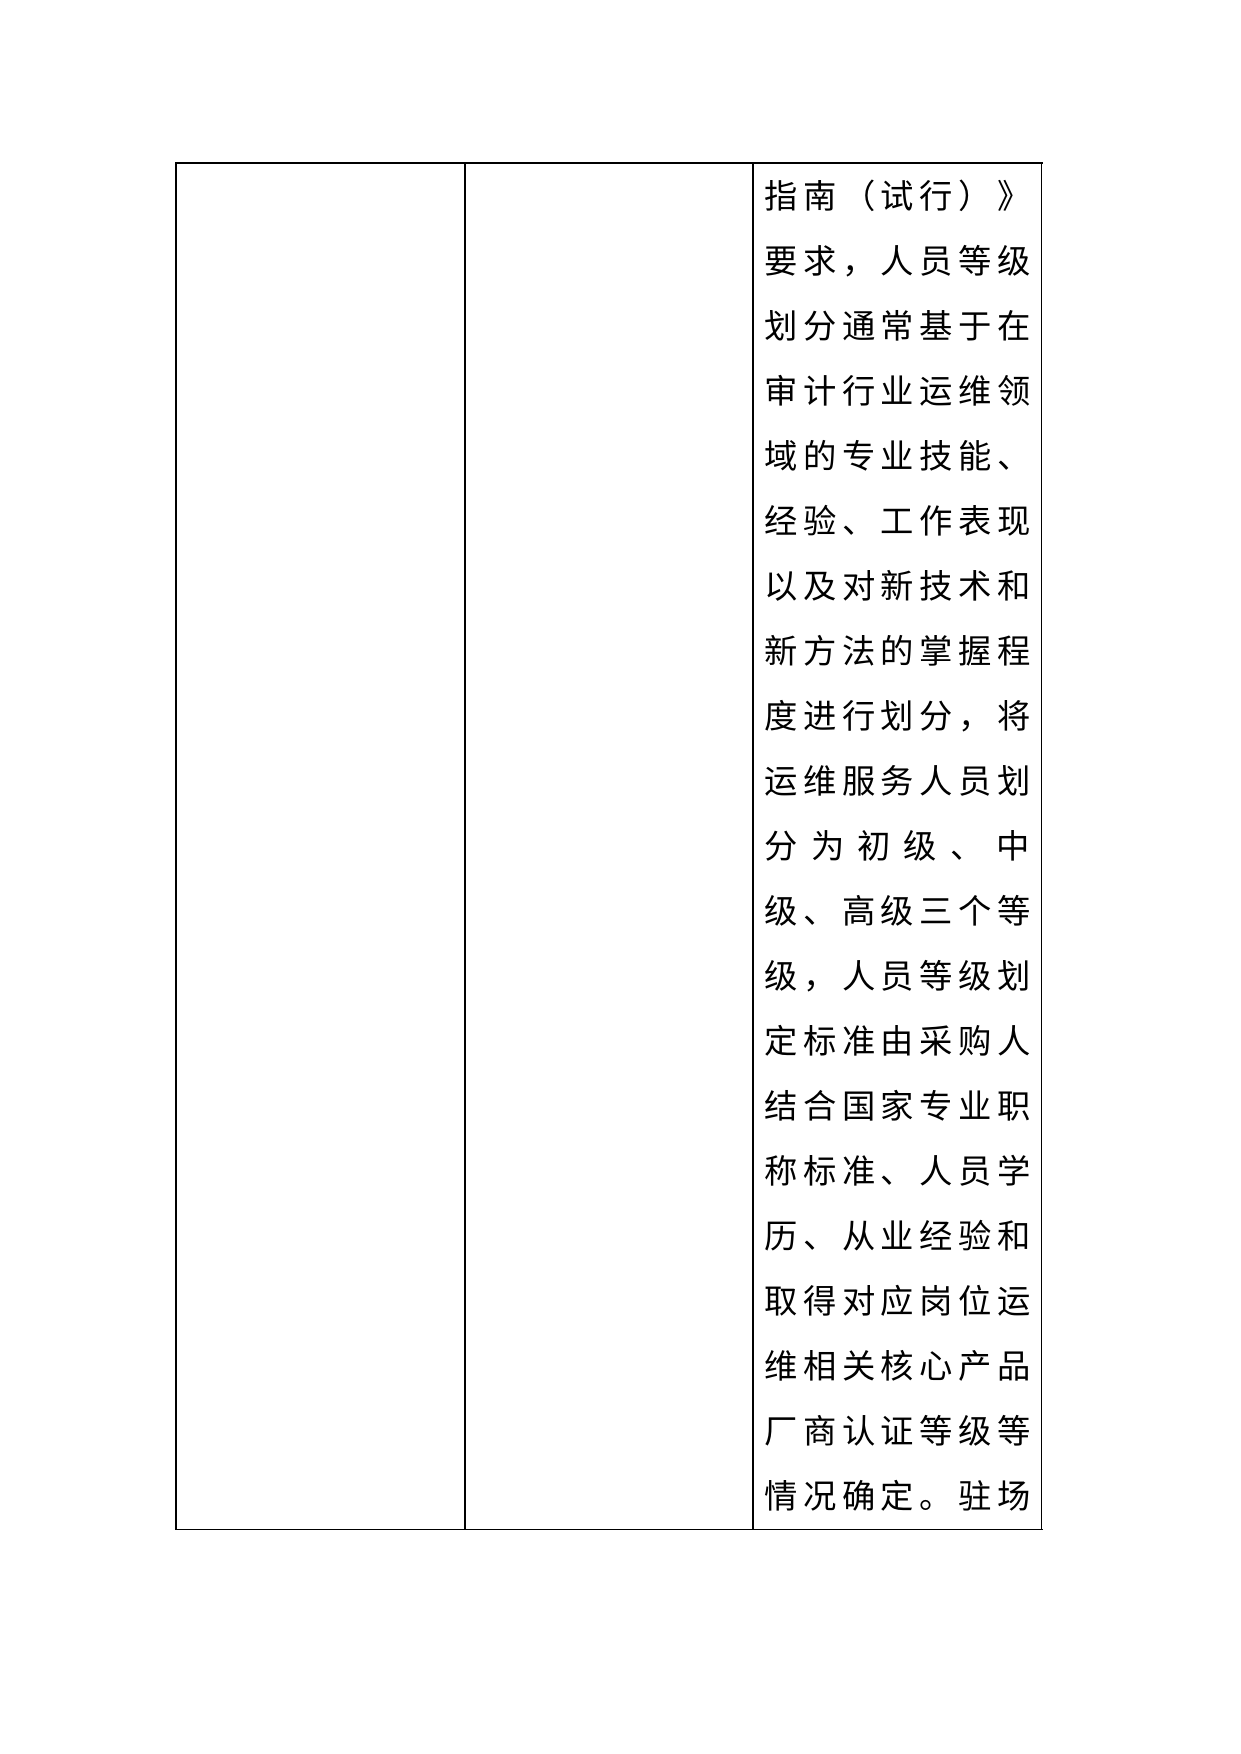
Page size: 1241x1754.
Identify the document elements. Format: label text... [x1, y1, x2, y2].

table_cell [754, 164, 1041, 1528]
table_cell [466, 164, 752, 1528]
table_cell 1 [177, 164, 464, 1528]
